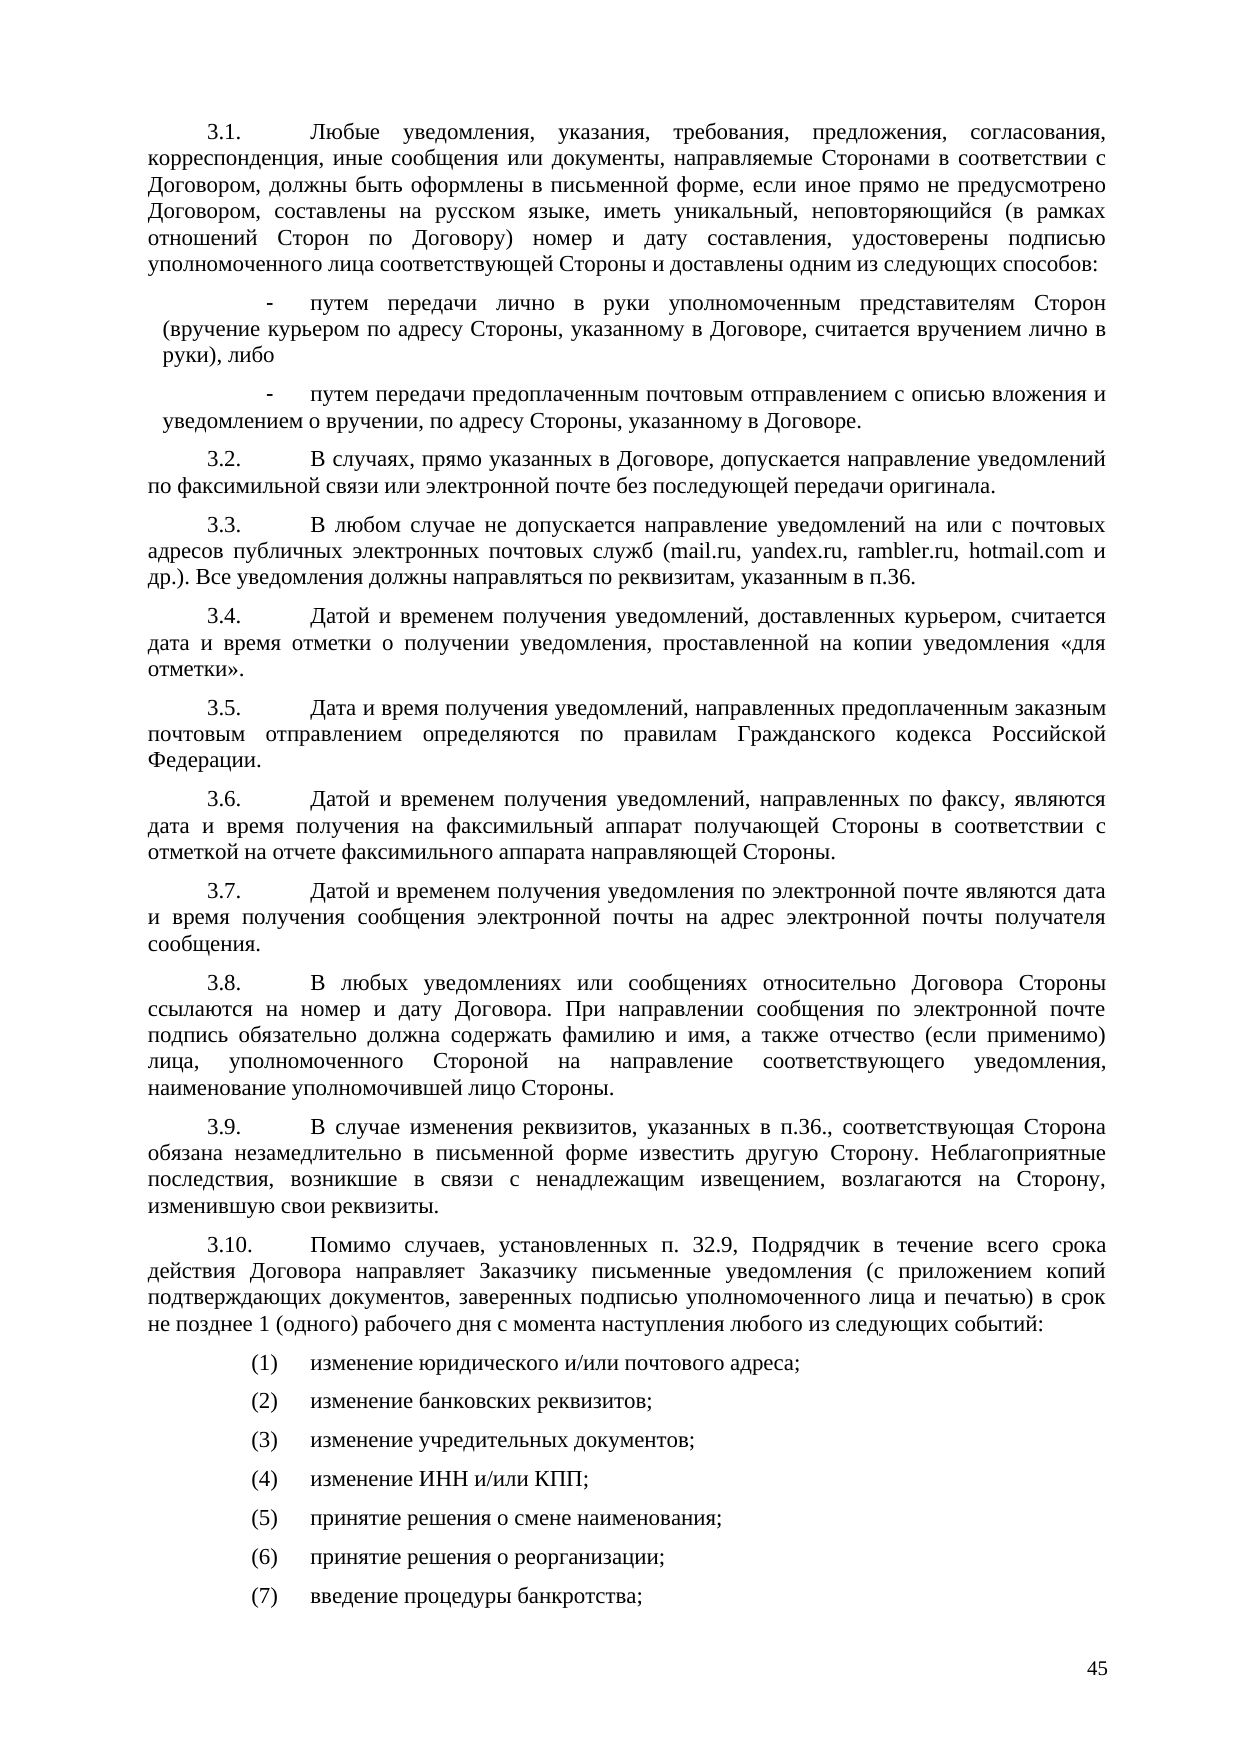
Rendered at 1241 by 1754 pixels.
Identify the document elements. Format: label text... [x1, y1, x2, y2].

text изменение банковских реквизитов; [162, 1387, 1107, 1414]
text изменение учредительных документов; [162, 1426, 1107, 1453]
text В любом случае не допускается направление уведомлений на или с почтовых адресов публичных электронных почтовых служб (mail.ru, yandex.ru, rambler.ru, hotmail.com и др.). Все уведомления должны направляться по реквизитам, указанным в п.36. [148, 511, 1107, 590]
text принятие решения о смене наименования; [162, 1504, 1107, 1530]
text Датой и временем получения уведомления по электронной почте являются дата и время получения сообщения электронной почты на адрес электронной почты получателя сообщения. [148, 877, 1107, 956]
text введение процедуры банкротства; [162, 1582, 1107, 1608]
text В случае изменения реквизитов, указанных в п.36., соответствующая Сторона обязана незамедлительно в письменной форме известить другую Сторону. Неблагоприятные последствия, возникшие в связи с ненадлежащим извещением, возлагаются на Сторону, изменившую свои реквизиты. [148, 1113, 1107, 1218]
text изменение юридического и/или почтового адреса; [162, 1349, 1107, 1375]
text Помимо случаев, установленных п. 32.9, Подрядчик в течение всего срока действия Договора направляет Заказчику письменные уведомления (с приложением копий подтверждающих документов, заверенных подписью уполномоченного лица и печатью) в срок не позднее 1 (одного) рабочего дня с момента наступления любого из следующих событий: [148, 1231, 1107, 1336]
text В любых уведомлениях или сообщениях относительно Договора Стороны ссылаются на номер и дату Договора. При направлении сообщения по электронной почте подпись обязательно должна содержать фамилию и имя, а также отчество (если применимо) лица, уполномоченного Стороной на направление соответствующего уведомления, наименование уполномочившей лицо Стороны. [148, 968, 1107, 1100]
text изменение ИНН и/или КПП; [162, 1465, 1107, 1492]
text путем передачи лично в руки уполномоченным представителям Сторон (вручение курьером по адресу Стороны, указанному в Договоре, считается вручением лично в руки), либо [162, 289, 1107, 368]
text Датой и временем получения уведомлений, доставленных курьером, считается дата и время отметки о получении уведомления, проставленной на копии уведомления «для отметки». [148, 602, 1107, 681]
text Дата и время получения уведомлений, направленных предоплаченным заказным почтовым отправлением определяются по правилам Гражданского кодекса Российской Федерации. [148, 694, 1107, 773]
text путем передачи предоплаченным почтовым отправлением с описью вложения и уведомлением о вручении, по адресу Стороны, указанному в Договоре. [162, 380, 1107, 433]
text принятие решения о реорганизации; [162, 1543, 1107, 1569]
text Любые уведомления, указания, требования, предложения, согласования, корреспонденция, иные сообщения или документы, направляемые Сторонами в соответствии с Договором, должны быть оформлены в письменной форме, если иное прямо не предусмотрено Договором, составлены на русском языке, иметь уникальный, неповторяющийся (в рамках отношений Сторон по Договору) номер и дату составления, удостоверены подписью уполномоченного лица соответствующей Стороны и доставлены одним из следующих способов: [148, 118, 1107, 276]
text В случаях, прямо указанных в Договоре, допускается направление уведомлений по факсимильной связи или электронной почте без последующей передачи оригинала. [148, 446, 1107, 498]
text Датой и временем получения уведомлений, направленных по факсу, являются дата и время получения на факсимильный аппарат получающей Стороны в соответствии с отметкой на отчете факсимильного аппарата направляющей Стороны. [148, 785, 1107, 864]
